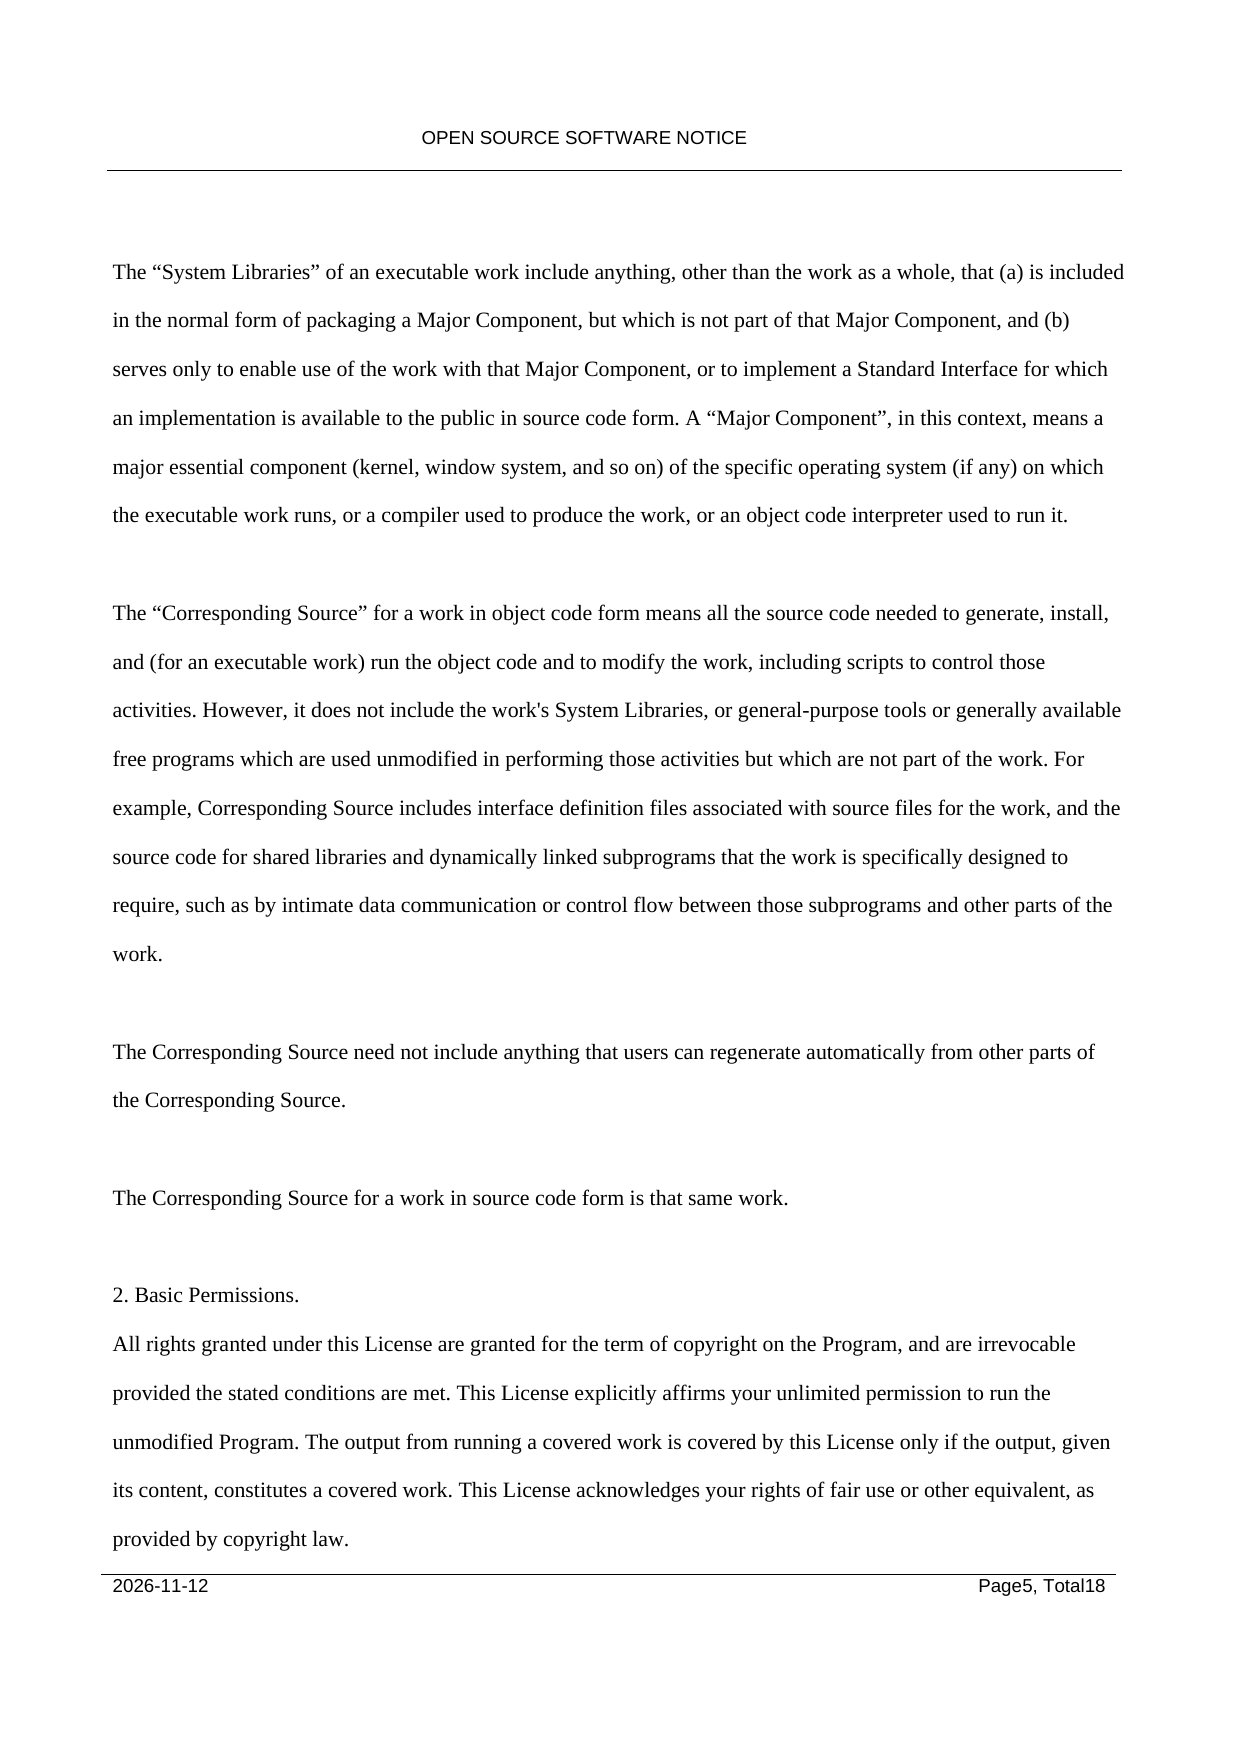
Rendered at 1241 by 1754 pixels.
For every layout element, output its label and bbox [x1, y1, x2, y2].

text [112, 206, 1128, 1555]
